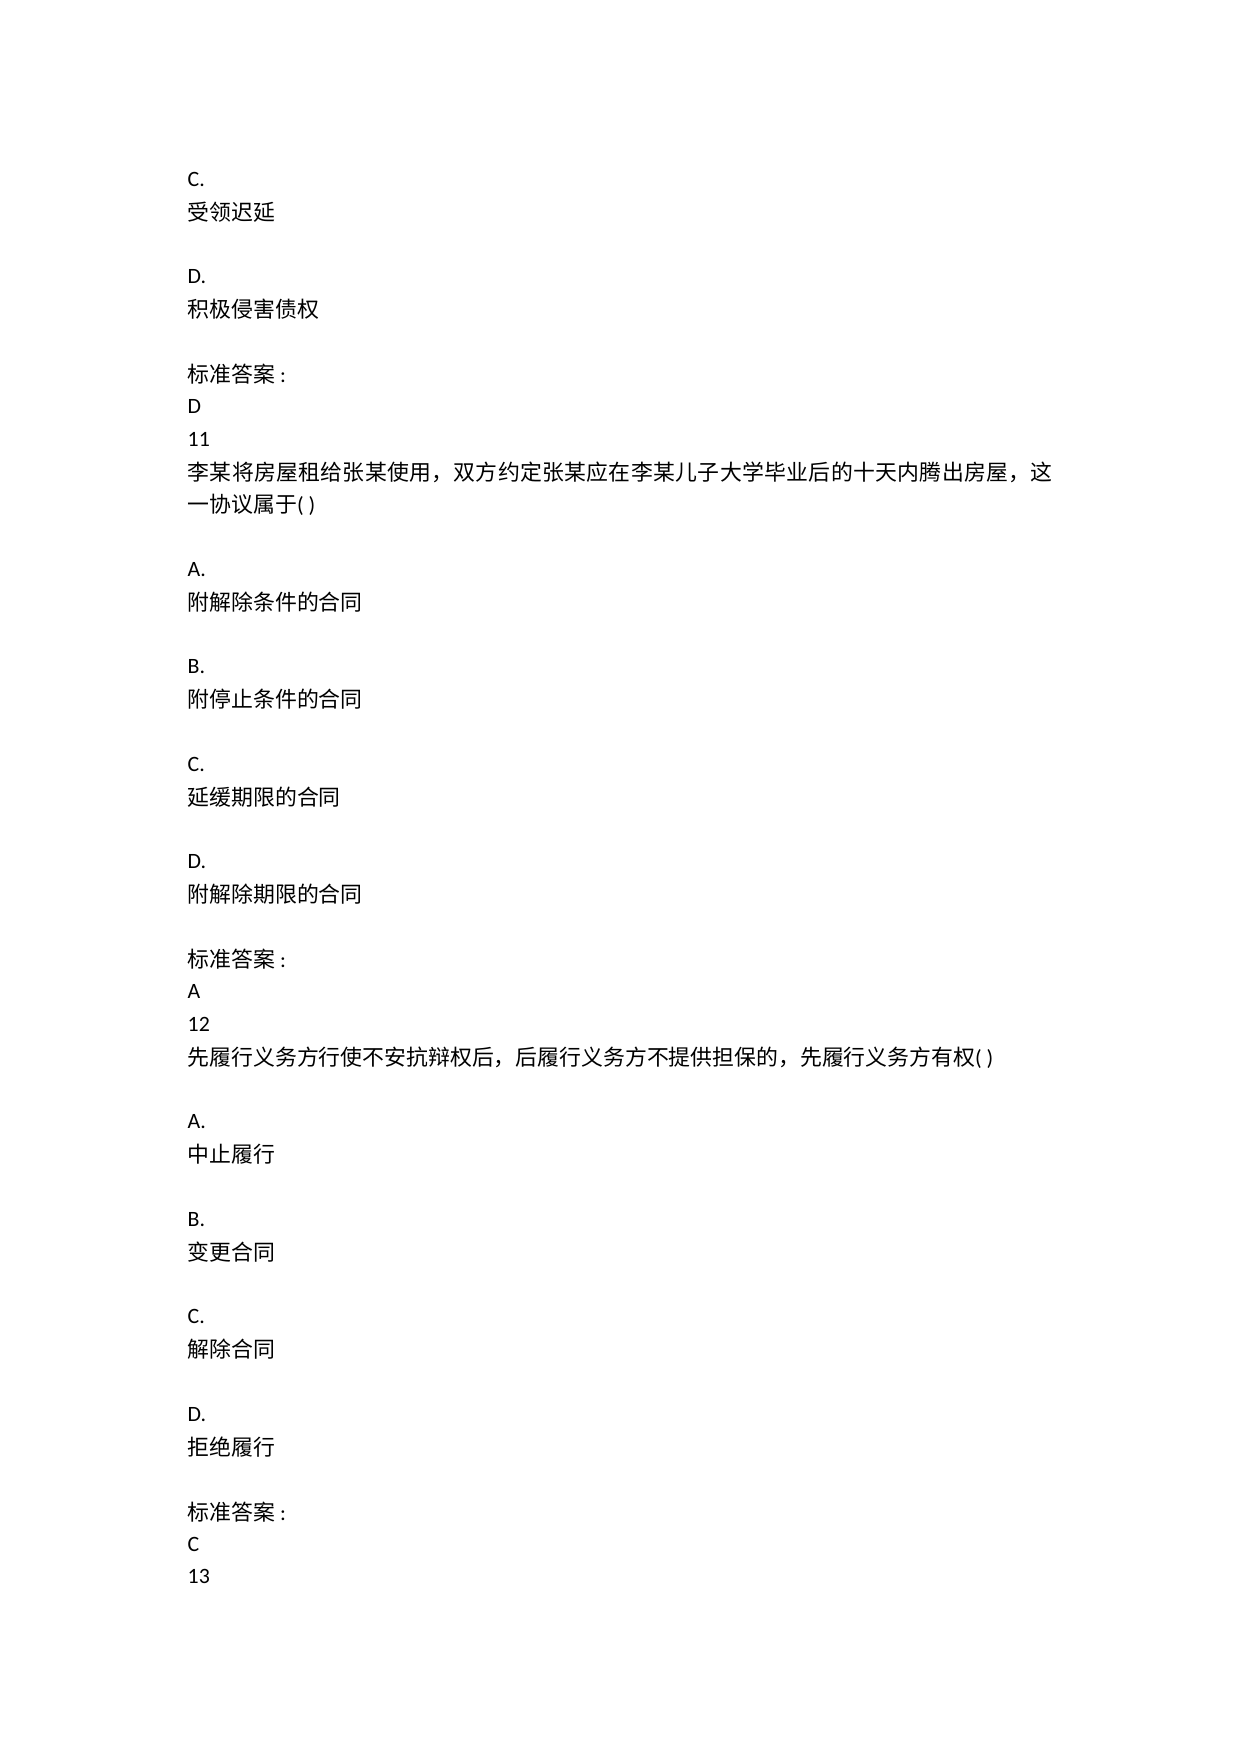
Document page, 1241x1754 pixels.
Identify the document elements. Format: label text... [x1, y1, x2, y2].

text 附停止条件的合同 [187, 682, 1053, 714]
text 附解除条件的合同 [187, 584, 1053, 617]
text 11 [187, 422, 1053, 454]
text 12 [187, 1007, 1053, 1039]
text D. [187, 1397, 1053, 1429]
text 标准答案 : [187, 357, 1053, 389]
text 解除合同 [187, 1332, 1053, 1364]
text 变更合同 [187, 1234, 1053, 1267]
text D. [187, 844, 1053, 877]
text C. [187, 162, 1053, 194]
text B. [187, 649, 1053, 682]
text A [187, 974, 1053, 1007]
text D [187, 389, 1053, 422]
text 拒绝履行 [187, 1429, 1053, 1462]
text 先履行义务方行使不安抗辩权后，后履行义务方不提供担保的，先履行义务方有权( ) [187, 1039, 1053, 1072]
text 附解除期限的合同 [187, 877, 1053, 909]
text C [187, 1527, 1053, 1559]
text 标准答案 : [187, 942, 1053, 974]
text C. [187, 1299, 1053, 1332]
text 积极侵害债权 [187, 292, 1053, 324]
text A. [187, 1104, 1053, 1137]
text D. [187, 259, 1053, 292]
text 受领迟延 [187, 194, 1053, 227]
text A. [187, 552, 1053, 584]
text 中止履行 [187, 1137, 1053, 1169]
text B. [187, 1202, 1053, 1234]
text 延缓期限的合同 [187, 779, 1053, 812]
text C. [187, 747, 1053, 779]
text 标准答案 : [187, 1494, 1053, 1527]
text 13 [187, 1559, 1053, 1592]
text 李某将房屋租给张某使用，双方约定张某应在李某儿子大学毕业后的十天内腾出房屋，这一协议属于( ) [187, 454, 1053, 519]
